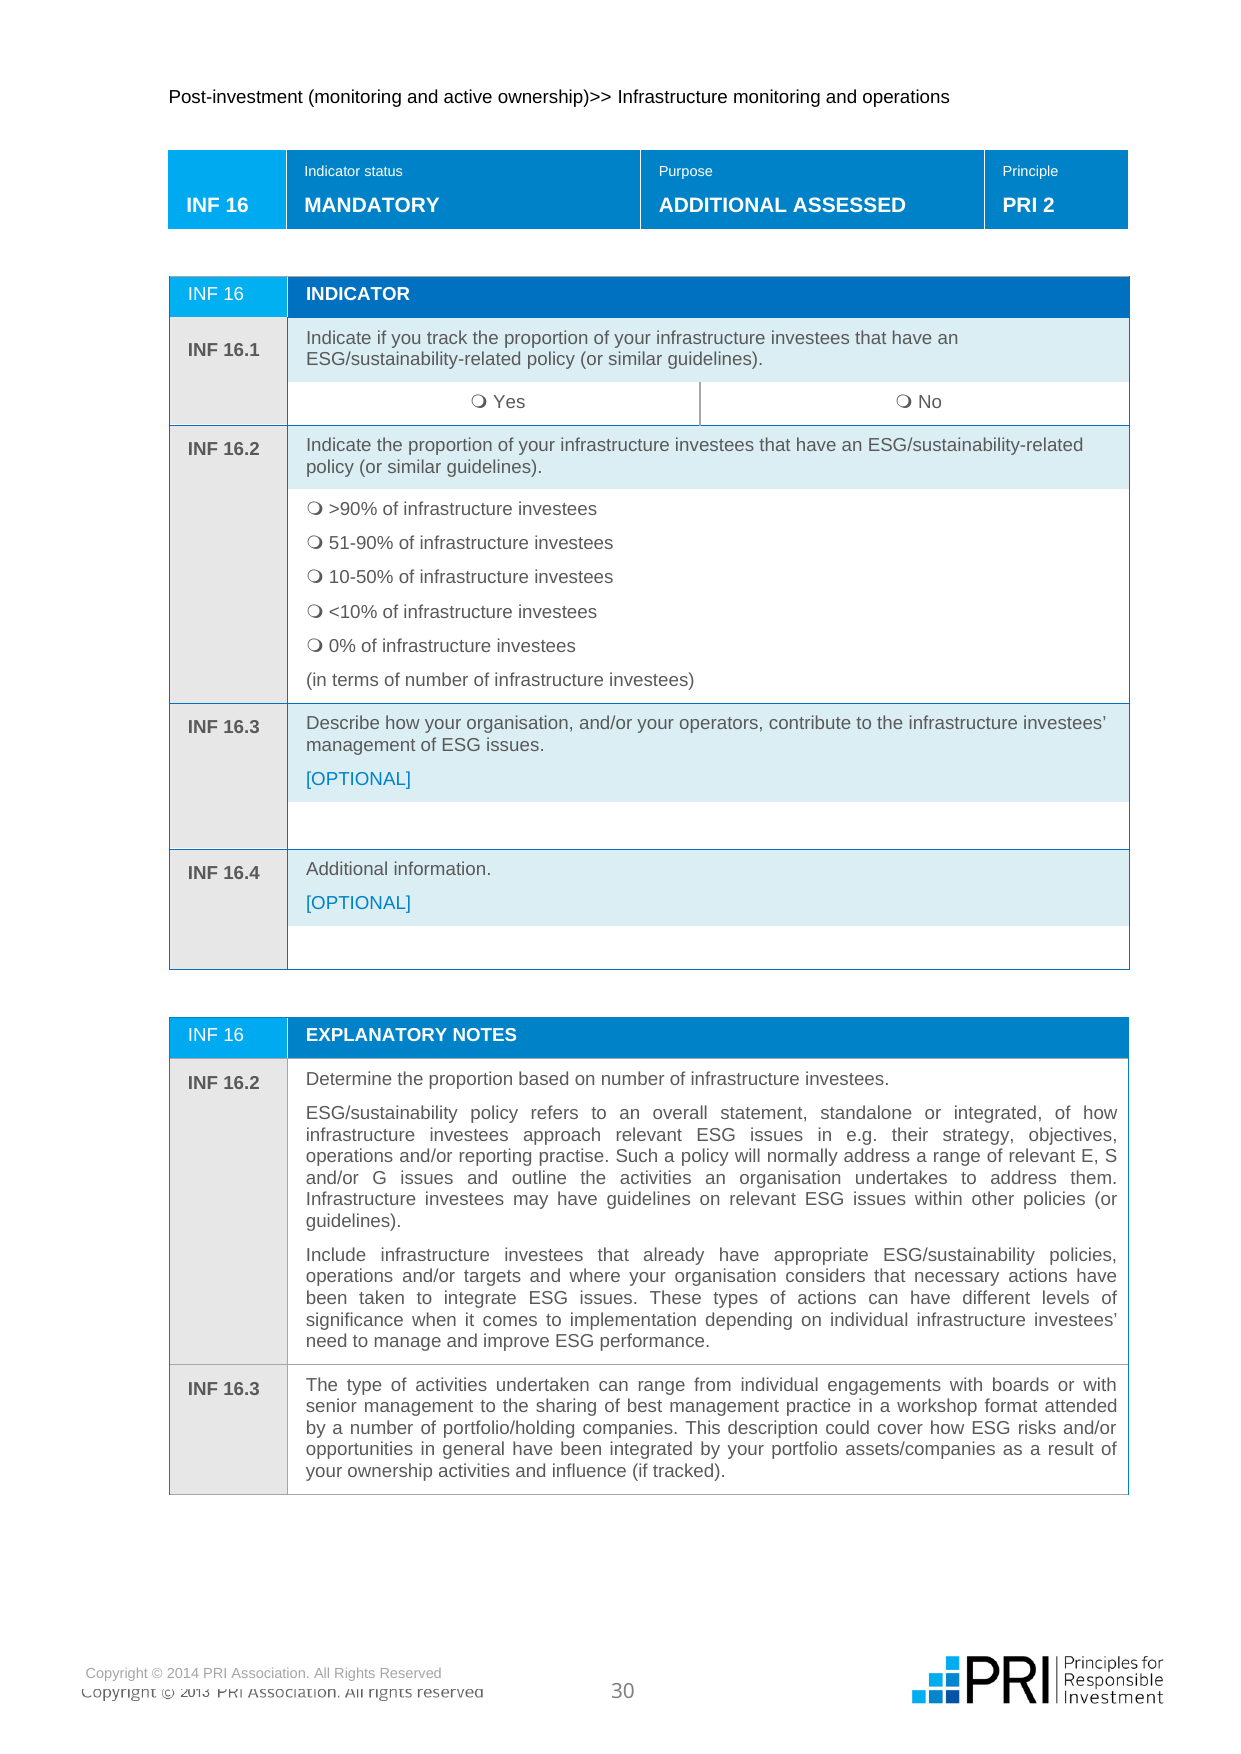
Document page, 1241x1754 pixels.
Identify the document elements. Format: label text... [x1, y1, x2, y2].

table_cell Additional information. [Optional] [288, 850, 1129, 926]
table_cell INF 16 [168, 186, 286, 229]
picture [405, 895, 409, 910]
table_cell INF 16.2 [170, 1059, 287, 1364]
table_cell Yes [288, 382, 699, 424]
table_header INDICATOR [288, 277, 1129, 317]
table_cell [288, 802, 1129, 848]
table_cell ADDITIONAL ASSESSED [641, 186, 984, 229]
table_header INF 16 [170, 1018, 287, 1058]
table_cell No [701, 382, 1129, 424]
table_cell Indicate if you track the proportion of your infrastructure investees that have an ESG/sustainability-related policy (or similar guidelines). [288, 318, 1129, 382]
table_header [168, 150, 286, 186]
table_cell PRI 2 [985, 186, 1128, 229]
table_cell Describe how your organisation, and/or your operators, contribute to the infrastructure investees’ management of ESG issues. [Optional] [288, 704, 1129, 802]
table_cell [170, 802, 287, 848]
table_cell [288, 926, 1129, 969]
table_cell INF 16.2 [170, 426, 287, 703]
table_cell INF 16.3 [170, 704, 287, 802]
table_cell [170, 382, 287, 424]
table_header Indicator status [287, 150, 640, 186]
table_cell INF 16.1 [170, 317, 287, 382]
table_cell INF 16.3 [170, 1365, 287, 1494]
picture [405, 771, 409, 786]
table_header EXPLANATORY NOTES [288, 1018, 1128, 1058]
picture [0, 1560, 1241, 1754]
table_cell Determine the proportion based on number of infrastructure investees. ESG/sustainability policy refers to an overall statement, standalone or integrated, of how infrastructure investees approach relevant ESG issues in e.g. their strategy, objectives, operations and/or reporting practise. Such a policy will normally address a range of relevant E, S and/or G issues and outline the activities an organisation undertakes to address them. Infrastructure investees may have guidelines on relevant ESG issues within other policies (or guidelines). Include infrastructure investees that already have appropriate ESG/sustainability policies, operations and/or targets and where your organisation considers that necessary actions have been taken to integrate ESG issues. These types of actions can have different levels of significance when it comes to implementation depending on individual infrastructure investees’ need to manage and improve ESG performance. [288, 1059, 1128, 1364]
table_cell INF 16.4 [170, 850, 287, 969]
table_cell The type of activities undertaken can range from individual engagements with boards or with senior management to the sharing of best management practice in a workshop format attended by a number of portfolio/holding companies. This description could cover how ESG risks and/or opportunities in general have been integrated by your portfolio assets/companies as a result of your ownership activities and influence (if tracked). [288, 1365, 1128, 1494]
table_header Principle [985, 150, 1128, 186]
table_cell Indicate the proportion of your infrastructure investees that have an ESG/sustainability-related policy (or similar guidelines). [288, 426, 1129, 489]
table_cell MANDATORY [287, 186, 640, 229]
table_header INF 16 [170, 277, 287, 317]
table_header Purpose [641, 150, 984, 186]
table_cell >90% of infrastructure investees 51-90% of infrastructure investees 10-50% of infrastructure investees <10% of infrastructure investees 0% of infrastructure investees (in terms of number of infrastructure investees) [288, 490, 1129, 703]
